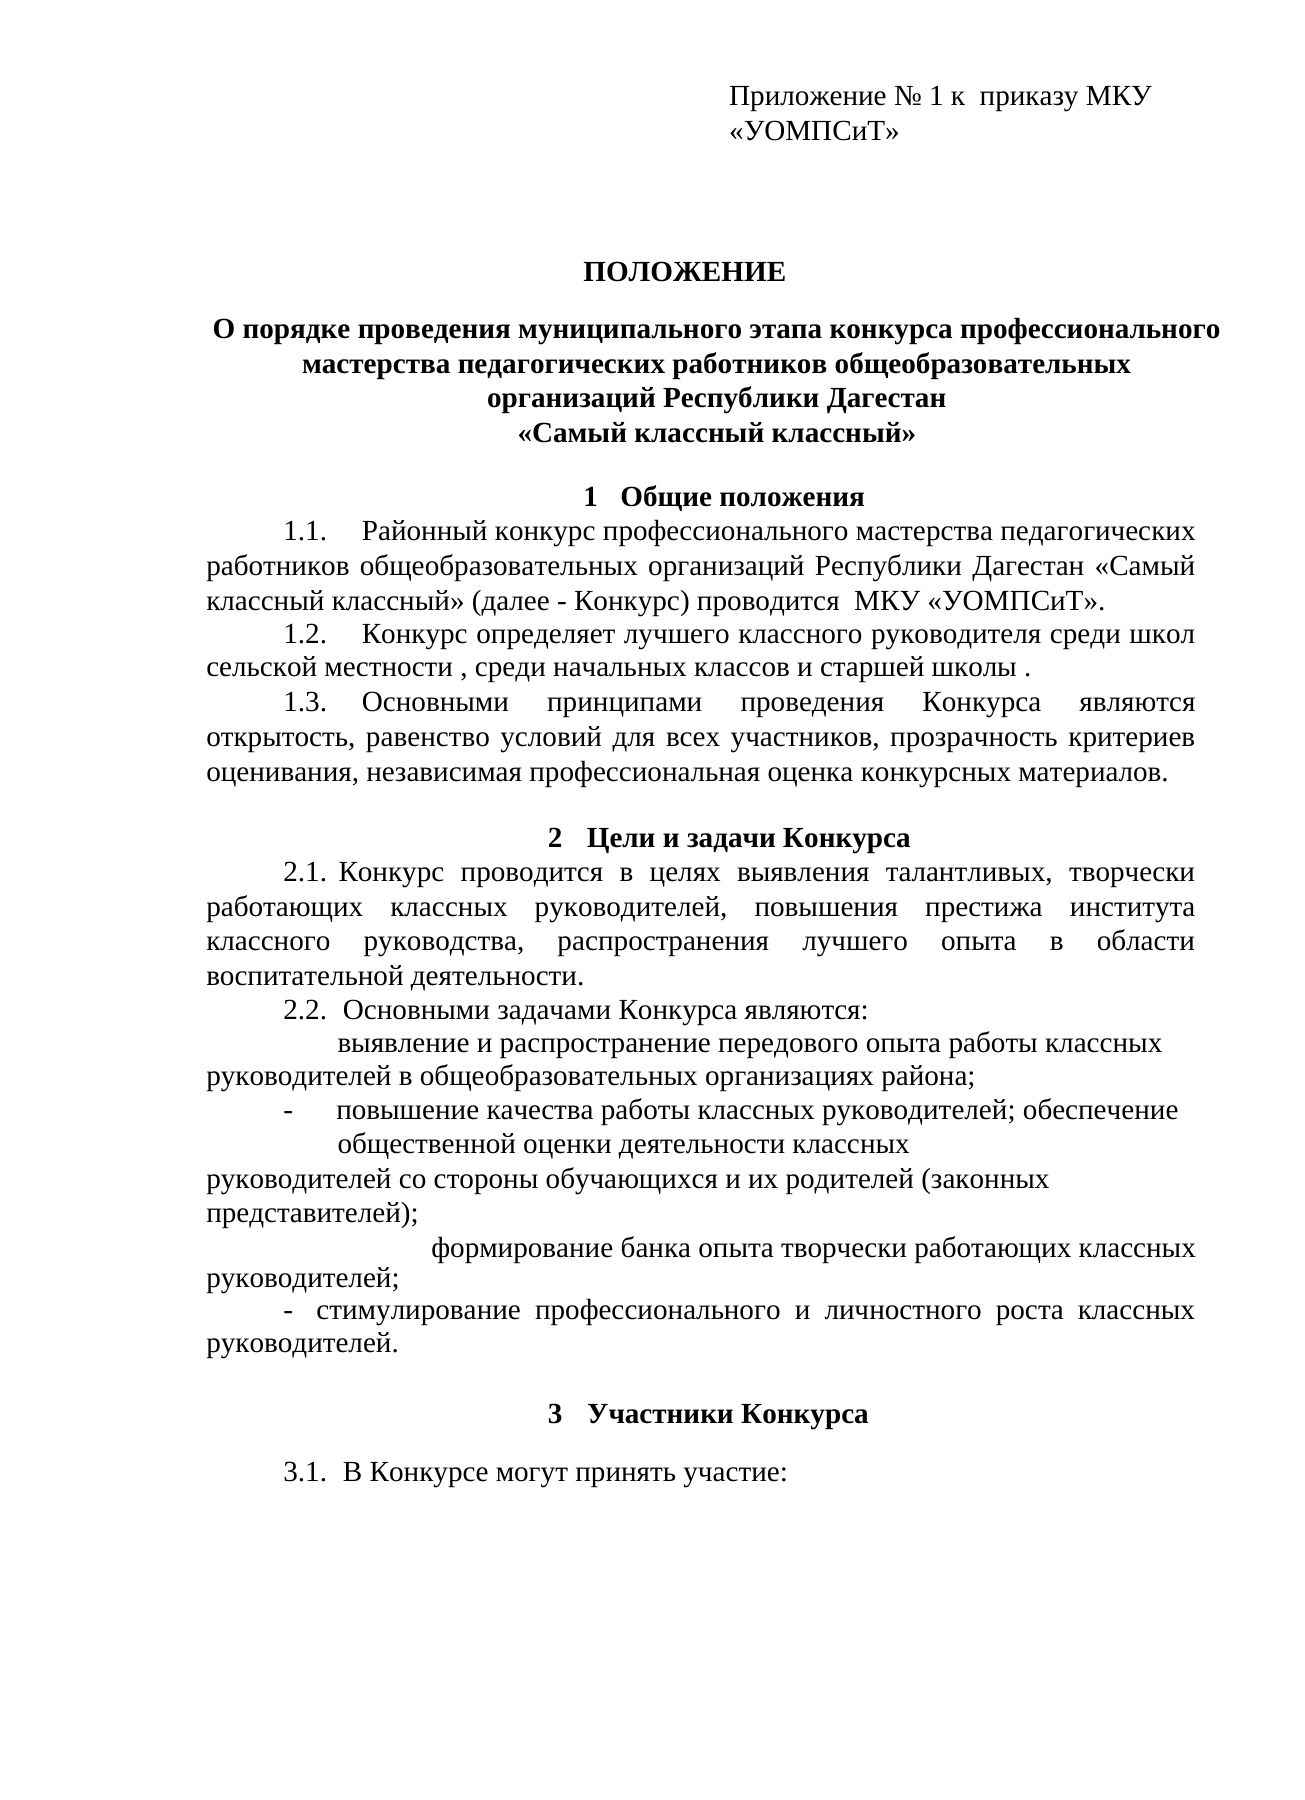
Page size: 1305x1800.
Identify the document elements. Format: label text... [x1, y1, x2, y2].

list Районный конкурс профессионального мастерства педагогических работников общеобразовательных организаций Республики Дагестан «Самый классный классный» (далее - Конкурс) проводится МКУ «УОМПСиТ». [206, 513, 1196, 617]
text руководителей со стороны обучающихся и их родителей (законных представителей); [206, 1161, 1233, 1229]
text О порядке проведения муниципального этапа конкурса профессионального мастерства педагогических работников общеобразовательных организаций Республики Дагестан «Самый классный классный» [206, 311, 1227, 449]
list повышение качества работы классных руководителей; обеспечение общественной оценки деятельности классных [283, 1092, 1233, 1161]
list Конкурс определяет лучшего классного руководителя среди школ сельской местности , среди начальных классов и старшей школы . [206, 617, 1196, 683]
list Основными задачами Конкурса являются: [206, 992, 1233, 1026]
text руководителей; [206, 1264, 1233, 1293]
list Общие положения [583, 483, 1233, 513]
list Основными принципами проведения Конкурса являются открытость, равенство условий для всех участников, прозрачность критериев оценивания, независимая профессиональная оценка конкурсных материалов. [206, 683, 1196, 788]
list В Конкурсе могут принять участие: [206, 1458, 1233, 1487]
text выявление и распространение передового опыта работы классных руководителей в общеобразовательных организациях района; [206, 1026, 1233, 1092]
list Цели и задачи Конкурса [548, 819, 1233, 854]
list стимулирование профессионального и личностного роста классных руководителей. [206, 1293, 1196, 1359]
text Приложение № 1 к приказу МКУ «УОМПСиТ» [729, 78, 1233, 147]
list Участники Конкурса [548, 1400, 1233, 1429]
text формирование банка опыта творчески работающих классных [206, 1229, 1196, 1264]
text ПОЛОЖЕНИЕ [583, 258, 1233, 287]
list Конкурс проводится в целях выявления талантливых, творчески работающих классных руководителей, повышения престижа института классного руководства, распространения лучшего опыта в области воспитательной деятельности. [206, 854, 1196, 992]
